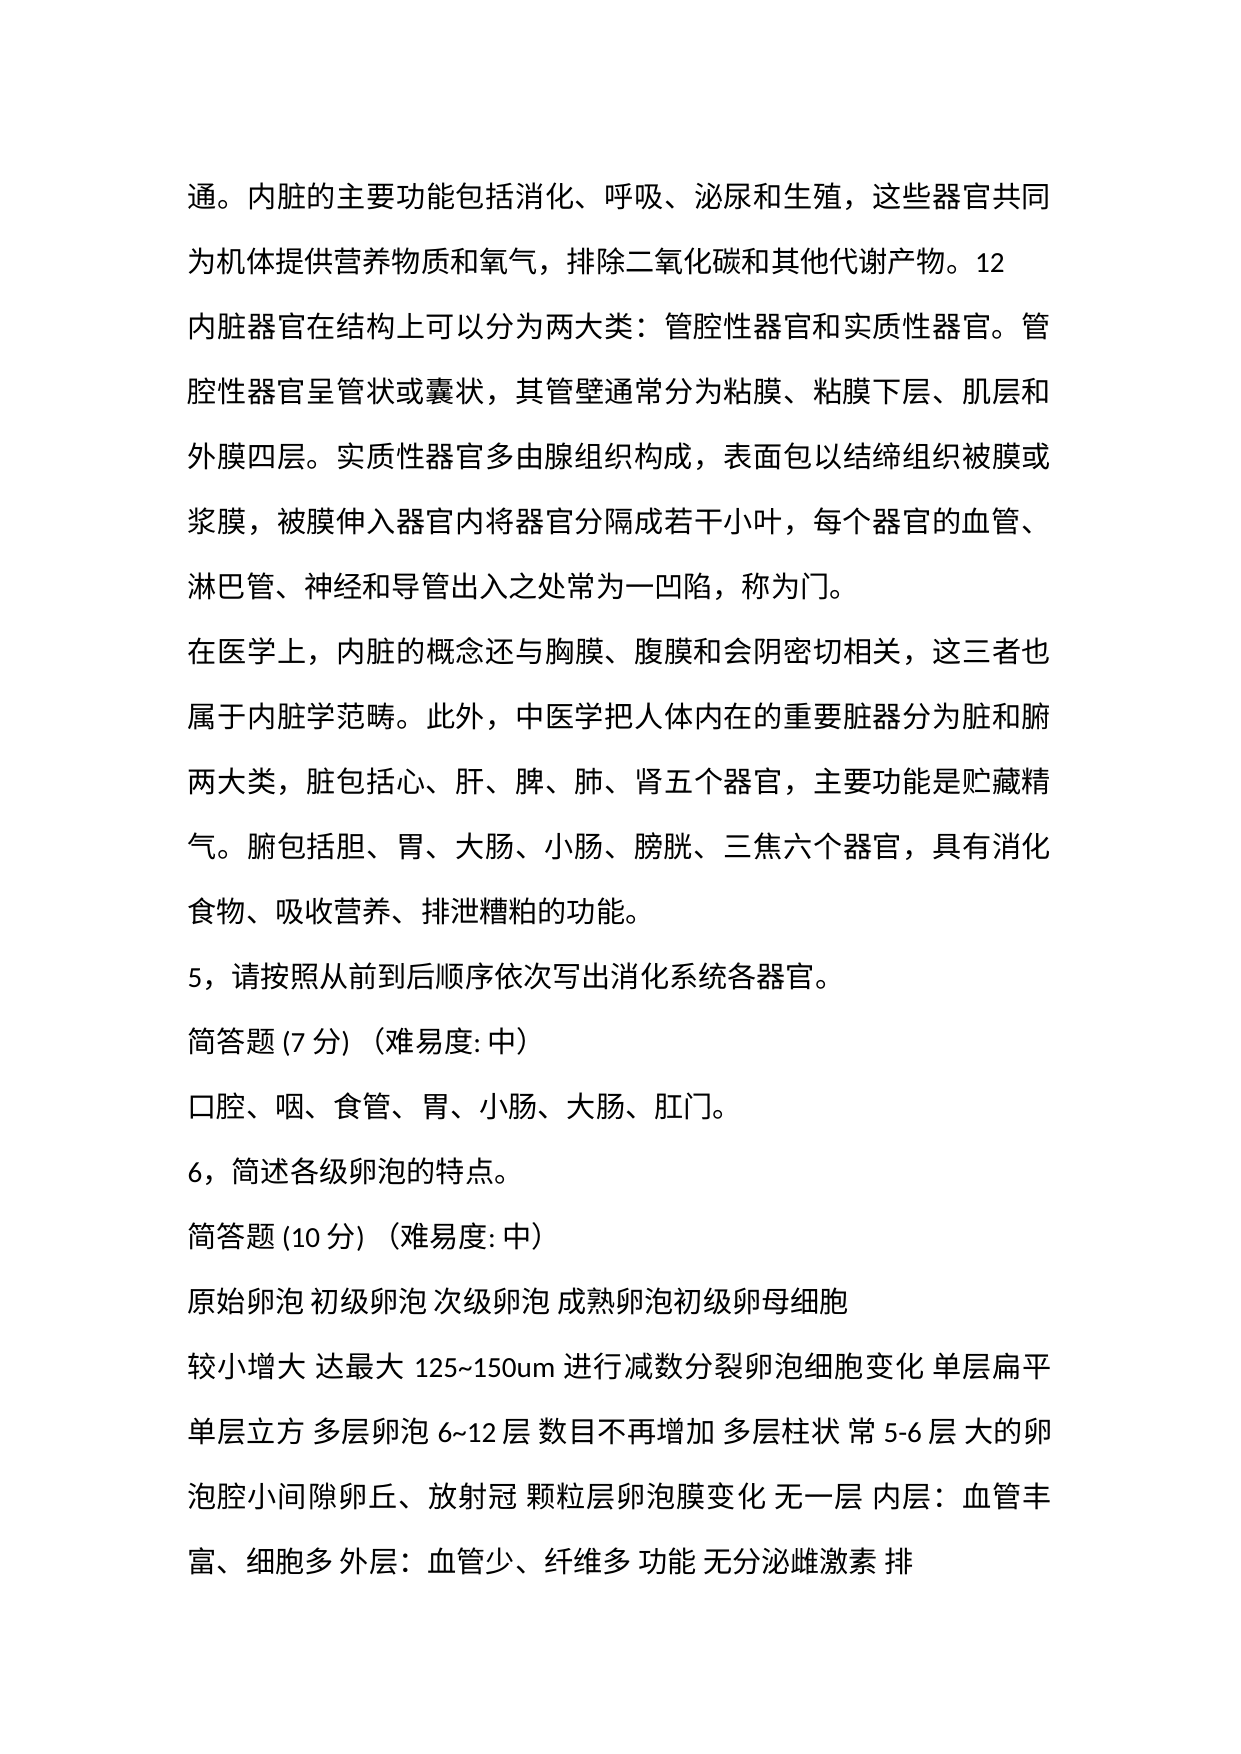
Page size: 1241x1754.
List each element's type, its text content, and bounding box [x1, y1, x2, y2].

list 简答题 (10 分) （难易度: 中） [187, 1202, 1053, 1267]
list 原始卵泡 初级卵泡 次级卵泡 成熟卵泡初级卵母细胞 [187, 1267, 1053, 1332]
list 6，简述各级卵泡的特点。 [187, 1137, 1053, 1202]
list 在医学上，内脏的概念还与胸膜、腹膜和会阴密切相关，这三者也属于内脏学范畴。此外，中医学把人体内在的重要脏器分为脏和腑两大类，脏包括心、肝、脾、肺、肾五个器官，主要功能是贮藏精气。腑包括胆、胃、大肠、小肠、膀胱、三焦六个器官，具有消化食物、吸收营养、排泄糟粕的功能。 [187, 617, 1053, 942]
list 简答题 (7 分) （难易度: 中） [187, 1007, 1053, 1072]
list 内脏器官在结构上可以分为两大类：管腔性器官和实质性器官。管腔性器官呈管状或囊状，其管壁通常分为粘膜、粘膜下层、肌层和外膜四层。实质性器官多由腺组织构成，表面包以结缔组织被膜或浆膜，被膜伸入器官内将器官分隔成若干小叶，每个器官的血管、淋巴管、神经和导管出入之处常为一凹陷，称为门。 [187, 292, 1053, 617]
list 口腔、咽、食管、胃、小肠、大肠、肛门。 [187, 1072, 1053, 1137]
list 较小增大 达最大 125~150um 进行减数分裂卵泡细胞变化 单层扁平 单层立方 多层卵泡 6~12层 数目不再增加 多层柱状 常5-6层 大的卵泡腔小间隙卵丘、放射冠 颗粒层卵泡膜变化 无一层 内层：血管丰富、细胞多 外层：血管少、纤维多 功能 无分泌雌激素 排 [187, 1332, 1053, 1592]
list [187, 162, 1053, 292]
list 5，请按照从前到后顺序依次写出消化系统各器官。 [187, 942, 1053, 1007]
